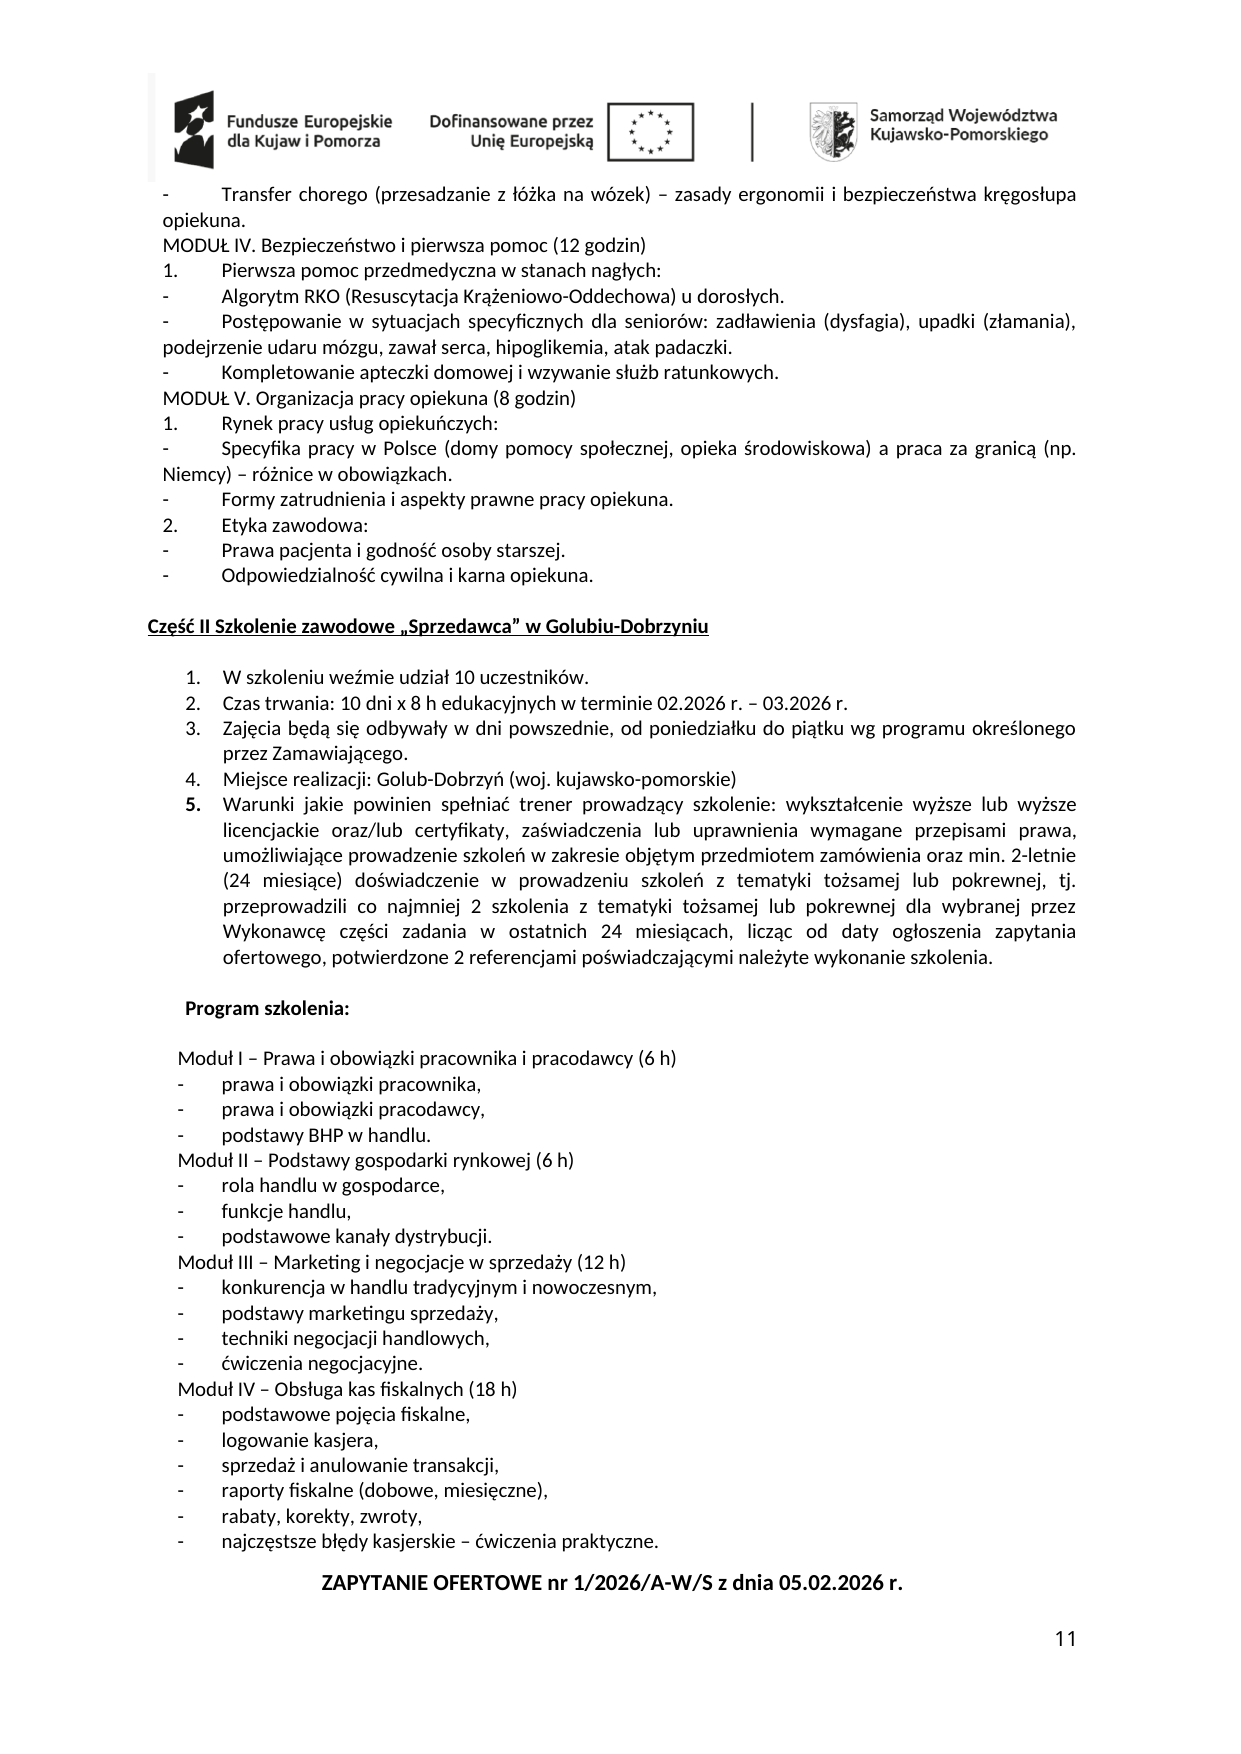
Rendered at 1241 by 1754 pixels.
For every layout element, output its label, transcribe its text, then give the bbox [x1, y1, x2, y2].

text - techniki negocjacji handlowych, [177, 1325, 1078, 1351]
text Moduł III – Marketing i negocjacje w sprzedaży (12 h) [177, 1249, 1078, 1274]
text - funkcje handlu, [177, 1198, 1078, 1223]
text - podstawy BHP w handlu. [177, 1122, 1078, 1147]
list MODUŁ IV. Bezpieczeństwo i pierwsza pomoc (12 godzin) [162, 232, 1078, 258]
list 2. Etyka zawodowa: [162, 512, 1078, 537]
list MODUŁ V. Organizacja pracy opiekuna (8 godzin) [162, 385, 1078, 410]
list W szkoleniu weźmie udział 10 uczestników. [185, 664, 1078, 690]
list - Postępowanie w sytuacjach specyficznych dla seniorów: zadławienia (dysfagia), upadki (złamania), podejrzenie udaru mózgu, zawał serca, hipoglikemia, atak padaczki. [162, 308, 1078, 359]
text - prawa i obowiązki pracownika, [177, 1071, 1078, 1096]
text - raporty fiskalne (dobowe, miesięczne), [177, 1478, 1078, 1503]
text - rabaty, korekty, zwroty, [177, 1503, 1078, 1528]
text - sprzedaż i anulowanie transakcji, [177, 1452, 1078, 1478]
text Moduł I – Prawa i obowiązki pracownika i pracodawcy (6 h) [177, 1046, 1078, 1071]
text - prawa i obowiązki pracodawcy, [177, 1096, 1078, 1122]
list 1. Rynek pracy usług opiekuńczych: [162, 410, 1078, 436]
text - najczęstsze błędy kasjerskie – ćwiczenia praktyczne. [177, 1528, 1078, 1554]
text - podstawowe kanały dystrybucji. [177, 1223, 1078, 1249]
list Warunki jakie powinien spełniać trener prowadzący szkolenie: wykształcenie wyższe lub wyższe licencjackie oraz/lub certyfikaty, zaświadczenia lub uprawnienia wymagane przepisami prawa, umożliwiające prowadzenie szkoleń w zakresie objętym przedmiotem zamówienia oraz min. 2-letnie (24 miesiące) doświadczenie w prowadzeniu szkoleń z tematyki tożsamej lub pokrewnej, tj. przeprowadzili co najmniej 2 szkolenia z tematyki tożsamej lub pokrewnej dla wybranej przez Wykonawcę części zadania w ostatnich 24 miesiącach, licząc od daty ogłoszenia zapytania ofertowego, potwierdzone 2 referencjami poświadczającymi należyte wykonanie szkolenia. [185, 791, 1078, 969]
list - Transfer chorego (przesadzanie z łóżka na wózek) – zasady ergonomii i bezpieczeństwa kręgosłupa opiekuna. [162, 182, 1078, 232]
list - Algorytm RKO (Resuscytacja Krążeniowo-Oddechowa) u dorosłych. [162, 283, 1078, 308]
list - Odpowiedzialność cywilna i karna opiekuna. [162, 563, 1078, 588]
picture [147, 73, 1093, 182]
list Miejsce realizacji: Golub-Dobrzyń (woj. kujawsko-pomorskie) [185, 766, 1078, 791]
text Część II Szkolenie zawodowe „Sprzedawca” w Golubiu-Dobrzyniu [148, 613, 1078, 639]
list - Kompletowanie apteczki domowej i wzywanie służb ratunkowych. [162, 359, 1078, 385]
list Zajęcia będą się odbywały w dni powszednie, od poniedziałku do piątku wg programu określonego przez Zamawiającego. [185, 715, 1078, 766]
text - podstawy marketingu sprzedaży, [177, 1300, 1078, 1325]
list - Formy zatrudnienia i aspekty prawne pracy opiekuna. [162, 486, 1078, 512]
list Czas trwania: 10 dni x 8 h edukacyjnych w terminie 02.2026 r. – 03.2026 r. [185, 690, 1078, 715]
list 1. Pierwsza pomoc przedmedyczna w stanach nagłych: [162, 258, 1078, 283]
list Program szkolenia: [185, 995, 1078, 1020]
text - konkurencja w handlu tradycyjnym i nowoczesnym, [177, 1274, 1078, 1300]
text - logowanie kasjera, [177, 1427, 1078, 1452]
text - ćwiczenia negocjacyjne. [177, 1351, 1078, 1376]
text - rola handlu w gospodarce, [177, 1173, 1078, 1198]
list - Prawa pacjenta i godność osoby starszej. [162, 537, 1078, 563]
text - podstawowe pojęcia fiskalne, [177, 1401, 1078, 1427]
text Moduł IV – Obsługa kas fiskalnych (18 h) [177, 1376, 1078, 1401]
text Moduł II – Podstawy gospodarki rynkowej (6 h) [177, 1147, 1078, 1173]
list - Specyfika pracy w Polsce (domy pomocy społecznej, opieka środowiskowa) a praca za granicą (np. Niemcy) – różnice w obowiązkach. [162, 436, 1078, 486]
